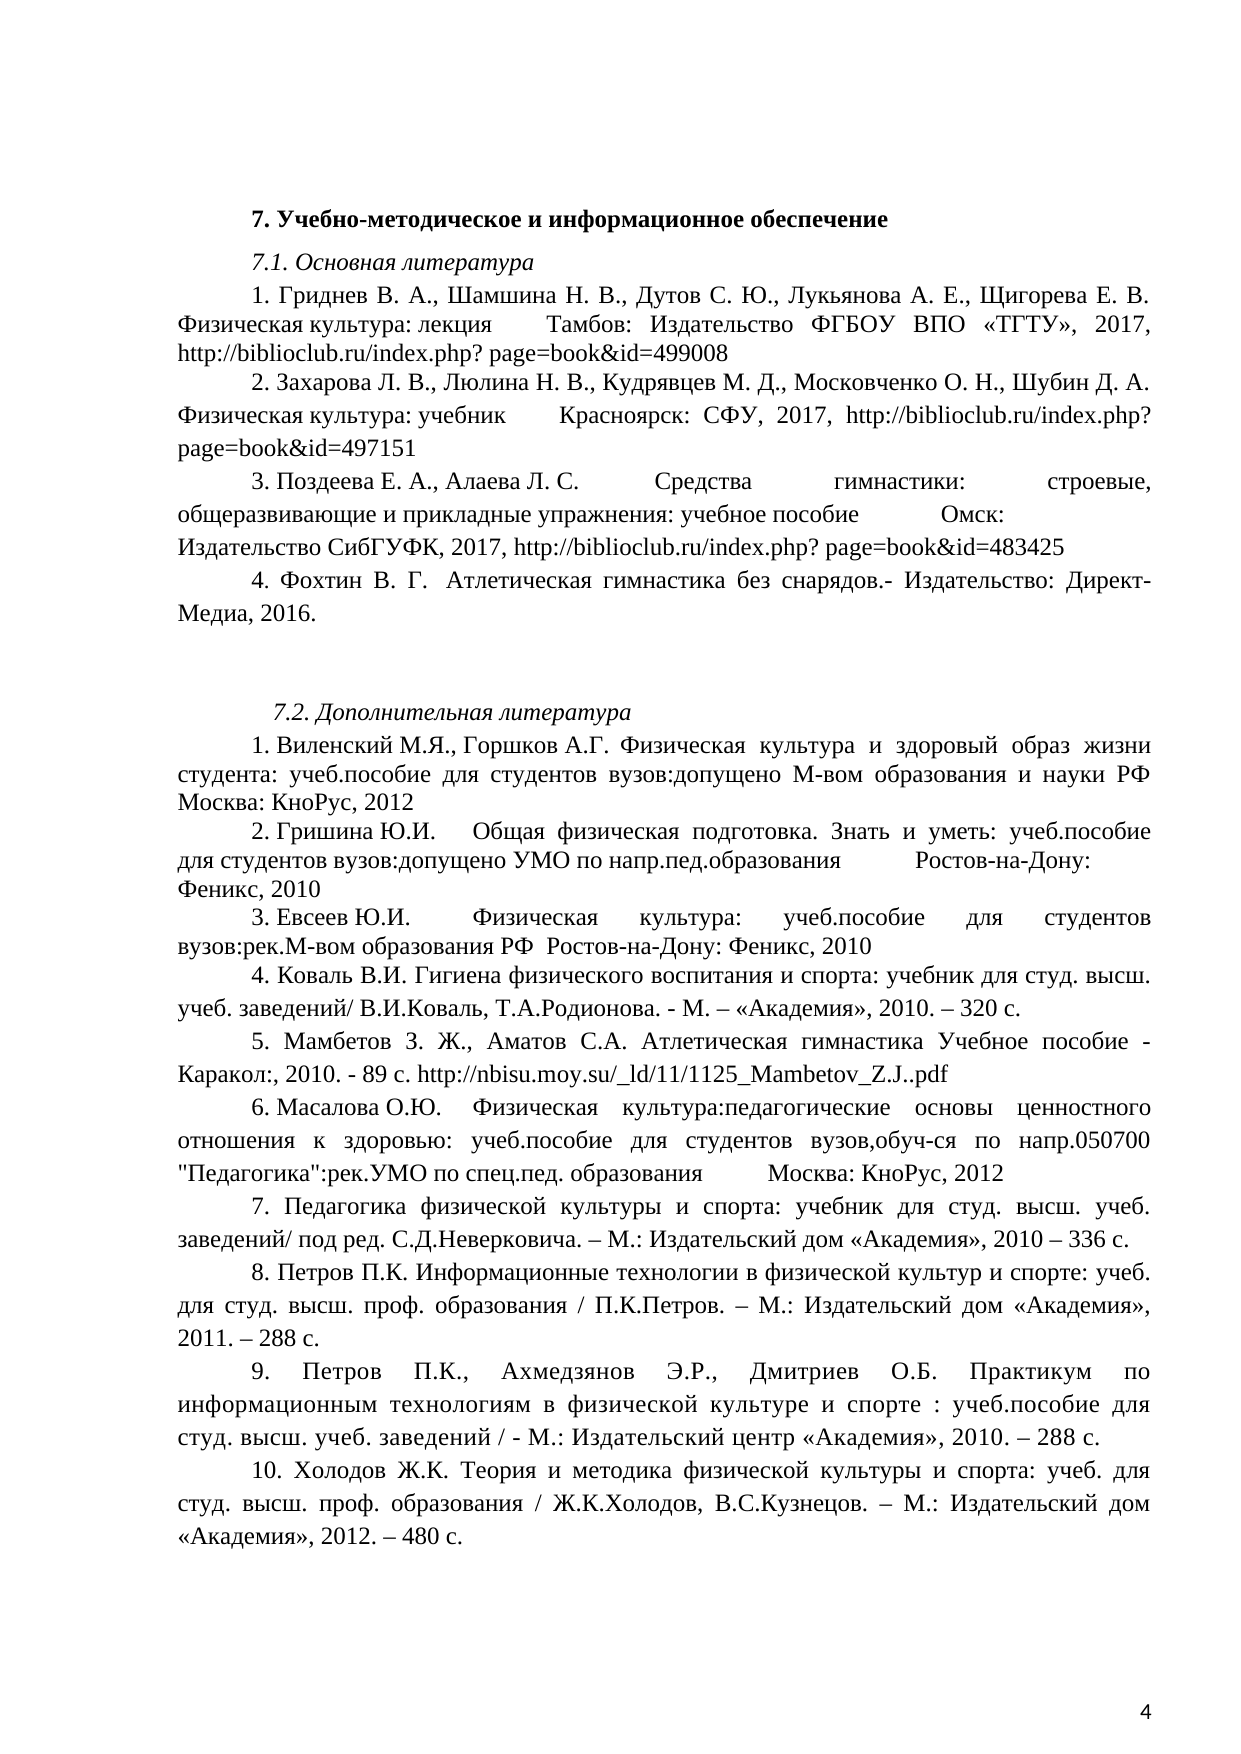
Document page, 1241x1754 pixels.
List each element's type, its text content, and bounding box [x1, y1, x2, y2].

text 7.1. Основная литература [177, 247, 1152, 276]
text 1. Гриднев В. А., Шамшина Н. В., Дутов С. Ю., Лукьянова А. Е., Щигорева Е. В. Физическая культура: лекция Тамбов: Издательство ФГБОУ ВПО «ТГТУ», 2017, http://biblioclub.ru/index.php? page=book&id=499008 [177, 281, 1152, 367]
text 2. Захарова Л. В., Люлина Н. В., Кудрявцев М. Д., Московченко О. Н., Шубин Д. А. Физическая культура: учебник Красноярск: СФУ, 2017, http://biblioclub.ru/index.php? page=book&id=497151 [177, 367, 1152, 462]
text 3. Поздеева Е. А., Алаева Л. С. Средства гимнастики: строевые, общеразвивающие и прикладные упражнения: учебное пособие Омск: Издательство СибГУФК, 2017, http://biblioclub.ru/index.php? page=book&id=483425 [177, 466, 1152, 561]
text 5. Мамбетов З. Ж., Аматов С.А. Атлетическая гимнастика Учебное пособие - Каракол:, 2010. - 89 с. http://nbisu.moy.su/_ld/11/1125_Mambetov_Z.J..pdf [177, 1026, 1152, 1088]
text 4. Коваль В.И. Гигиена физического воспитания и спорта: учебник для студ. высш. учеб. заведений/ В.И.Коваль, Т.А.Родионова. - М. – «Академия», 2010. – 320 с. [177, 960, 1152, 1022]
text 8. Петров П.К. Информационные технологии в физической культур и спорте: учеб. для студ. высш. проф. образования / П.К.Петров. – М.: Издательский дом «Академия», 2011. – 288 с. [177, 1257, 1152, 1352]
text 2. Гришина Ю.И. Общая физическая подготовка. Знать и уметь: учеб.пособие для студентов вузов:допущено УМО по напр.пед.образования Ростов-на-Дону: Феникс, 2010 [177, 816, 1152, 902]
text 3. Евсеев Ю.И. Физическая культура: учеб.пособие для студентов вузов:рек.М-вом образования РФ Ростов-на-Дону: Феникс, 2010 [177, 902, 1152, 960]
text 6. Масалова О.Ю. Физическая культура:педагогические основы ценностного отношения к здоровью: учеб.пособие для студентов вузов,обуч-ся по напр.050700 "Педагогика":рек.УМО по спец.пед. образования Москва: КноРус, 2012 [177, 1092, 1152, 1187]
text 9. Петров П.К., Ахмедзянов Э.Р., Дмитриев О.Б. Практикум по информационным технологиям в физической культуре и спорте : учеб.пособие для студ. высш. учеб. заведений / - М.: Издательский центр «Академия», 2010. – 288 с. [177, 1356, 1152, 1451]
text 1. Виленский М.Я., Горшков А.Г. Физическая культура и здоровый образ жизни студента: учеб.пособие для студентов вузов:допущено М-вом образования и науки РФ Москва: КноРус, 2012 [177, 730, 1152, 816]
text 7. Педагогика физической культуры и спорта: учебник для студ. высш. учеб. заведений/ под ред. С.Д.Неверковича. – М.: Издательский дом «Академия», 2010 – 336 с. [177, 1191, 1152, 1253]
text 7. Учебно-методическое и информационное обеспечение [177, 204, 1152, 233]
text 7.2. Дополнительная литература [177, 697, 1152, 726]
text 10. Холодов Ж.К. Теория и методика физической культуры и спорта: учеб. для студ. высш. проф. образования / Ж.К.Холодов, В.С.Кузнецов. – М.: Издательский дом «Академия», 2012. – 480 с. [177, 1455, 1152, 1550]
text 4. Фохтин В. Г. Атлетическая гимнастика без снарядов.- Издательство: Директ-Медиа, 2016. [177, 565, 1152, 627]
